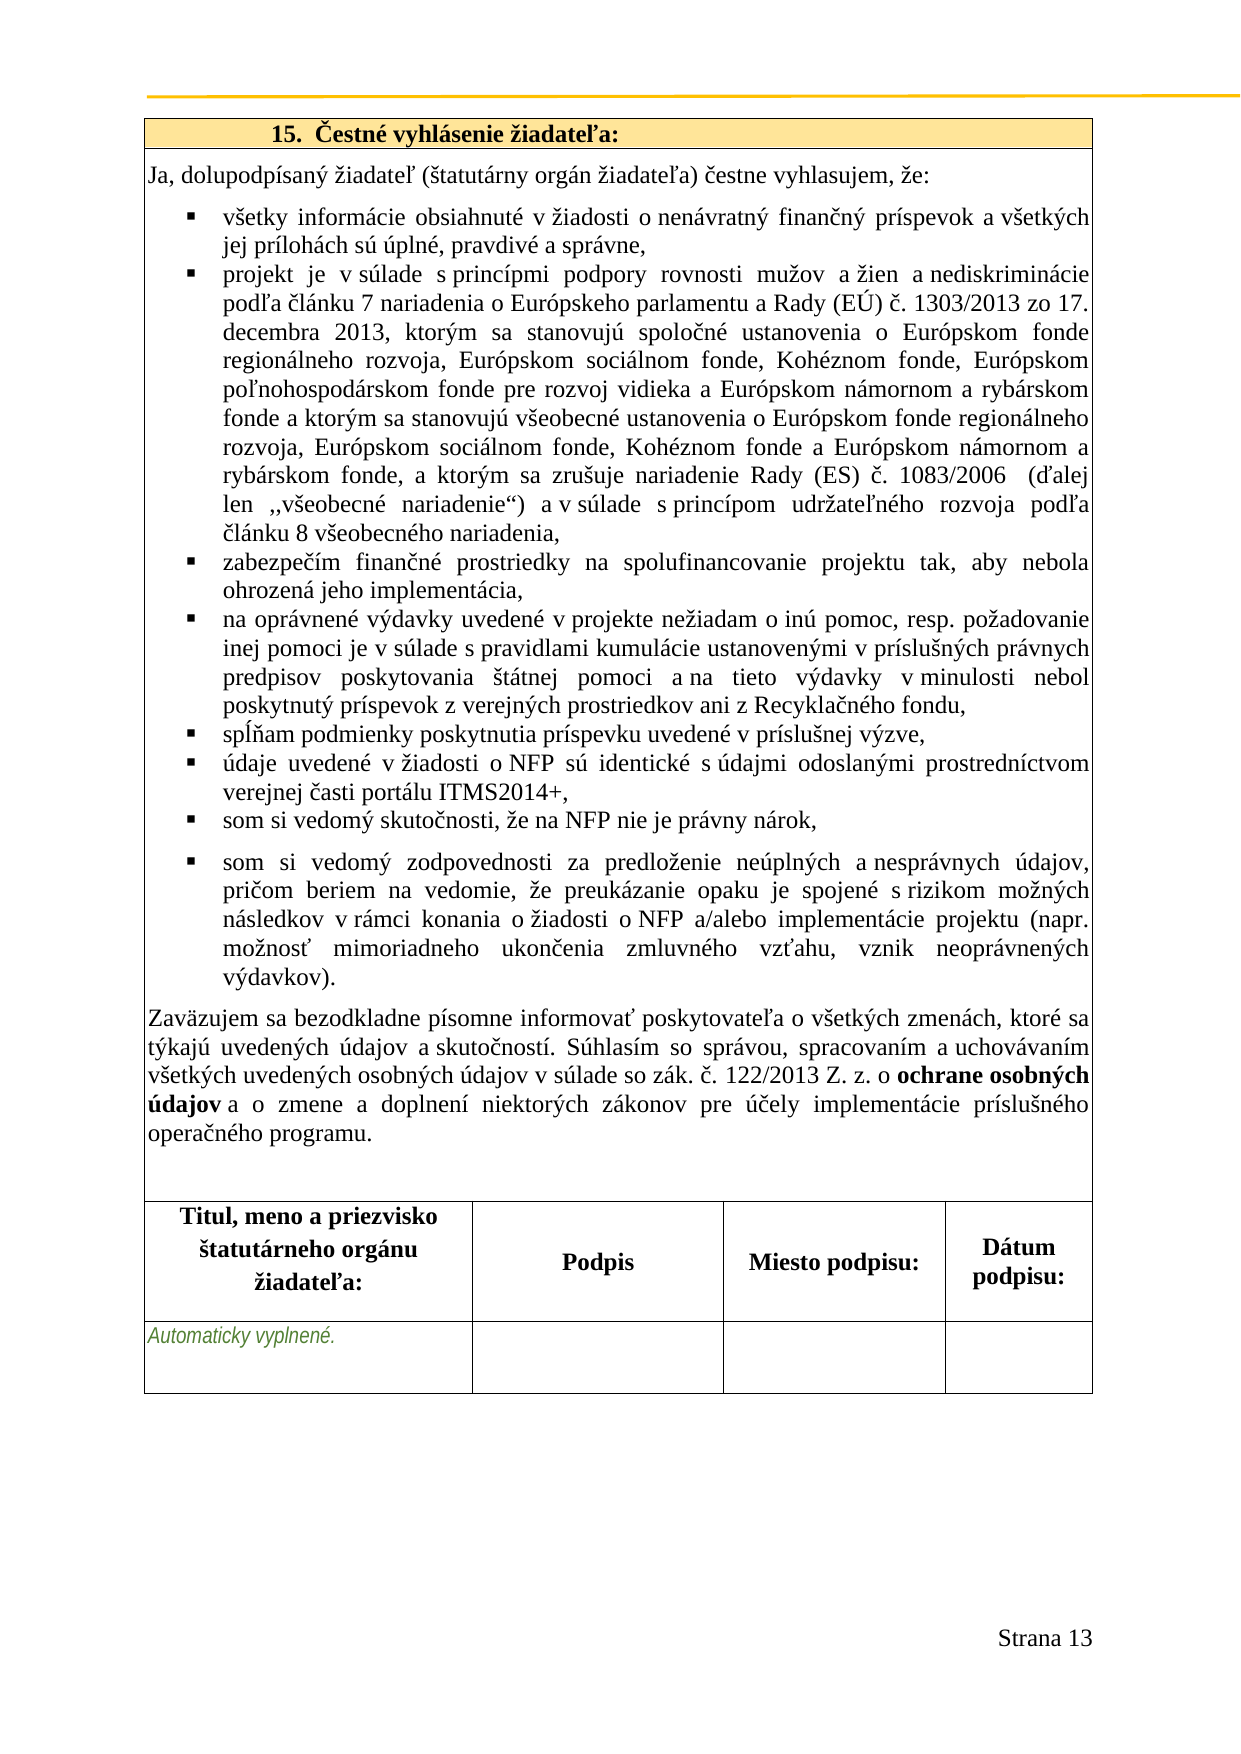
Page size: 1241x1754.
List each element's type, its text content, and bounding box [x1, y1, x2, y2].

table_cell Miesto podpisu: [724, 1202, 945, 1321]
table_cell [473, 1322, 723, 1393]
table_cell [946, 1322, 1092, 1393]
table_cell [724, 1322, 945, 1393]
table_cell Ja, dolupodpísaný žiadateľ (štatutárny orgán žiadateľa) čestne vyhlasujem, že: všetky informácie obsiahnuté v žiadosti o nenávratný finančný príspevok a všetkých jej prílohách sú úplné, pravdivé a správne, projekt je v súlade s princípmi podpory rovnosti mužov a žien a nediskriminácie podľa článku 7 nariadenia o Európskeho parlamentu a Rady (EÚ) č. 1303/2013 zo 17. decembra 2013, ktorým sa stanovujú spoločné ustanovenia o Európskom fonde regionálneho rozvoja, Európskom sociálnom fonde, Kohéznom fonde, Európskom poľnohospodárskom fonde pre rozvoj vidieka a Európskom námornom a rybárskom fonde a ktorým sa stanovujú všeobecné ustanovenia o Európskom fonde regionálneho rozvoja, Európskom sociálnom fonde, Kohéznom fonde a Európskom námornom a rybárskom fonde, a ktorým sa zrušuje nariadenie Rady (ES) č. 1083/2006 (ďalej len ,,všeobecné nariadenie“) a v súlade s princípom udržateľného rozvoja podľa článku 8 všeobecného nariadenia, zabezpečím finančné prostriedky na spolufinancovanie projektu tak, aby nebola ohrozená jeho implementácia, na oprávnené výdavky uvedené v projekte nežiadam o inú pomoc, resp. požadovanie inej pomoci je v súlade s pravidlami kumulácie ustanovenými v príslušných právnych predpisov poskytovania štátnej pomoci a na tieto výdavky v minulosti nebol poskytnutý príspevok z verejných prostriedkov ani z Recyklačného fondu, spĺňam podmienky poskytnutia príspevku uvedené v príslušnej výzve, údaje uvedené v žiadosti o NFP sú identické s údajmi odoslanými prostredníctvom verejnej časti portálu ITMS2014+, som si vedomý skutočnosti, že na NFP nie je právny nárok, som si vedomý zodpovednosti za predloženie neúplných a nesprávnych údajov, pričom beriem na vedomie, že preukázanie opaku je spojené s rizikom možných následkov v rámci konania o žiadosti o NFP a/alebo implementácie projektu (napr. možnosť mimoriadneho ukončenia zmluvného vzťahu, vznik neoprávnených výdavkov). Zaväzujem sa bezodkladne písomne informovať poskytovateľa o všetkých zmenách, ktoré sa týkajú uvedených údajov a skutočností. Súhlasím so správou, spracovaním a uchovávaním všetkých uvedených osobných údajov v súlade so zák. č. 122/2013 Z. z. o ochrane osobných údajov a o zmene a doplnení niektorých zákonov pre účely implementácie príslušného operačného programu. [145, 149, 1092, 1201]
table_cell Titul, meno a priezvisko štatutárneho orgánu žiadateľa: [145, 1202, 472, 1321]
table_cell Podpis [473, 1202, 723, 1321]
table_cell Automaticky vyplnené. [145, 1322, 472, 1393]
table_header [746, 119, 871, 147]
table_cell Dátum podpisu: [946, 1202, 1092, 1321]
table_header 15. Čestné vyhlásenie žiadateľa: [145, 119, 746, 147]
table_header [871, 119, 1092, 147]
